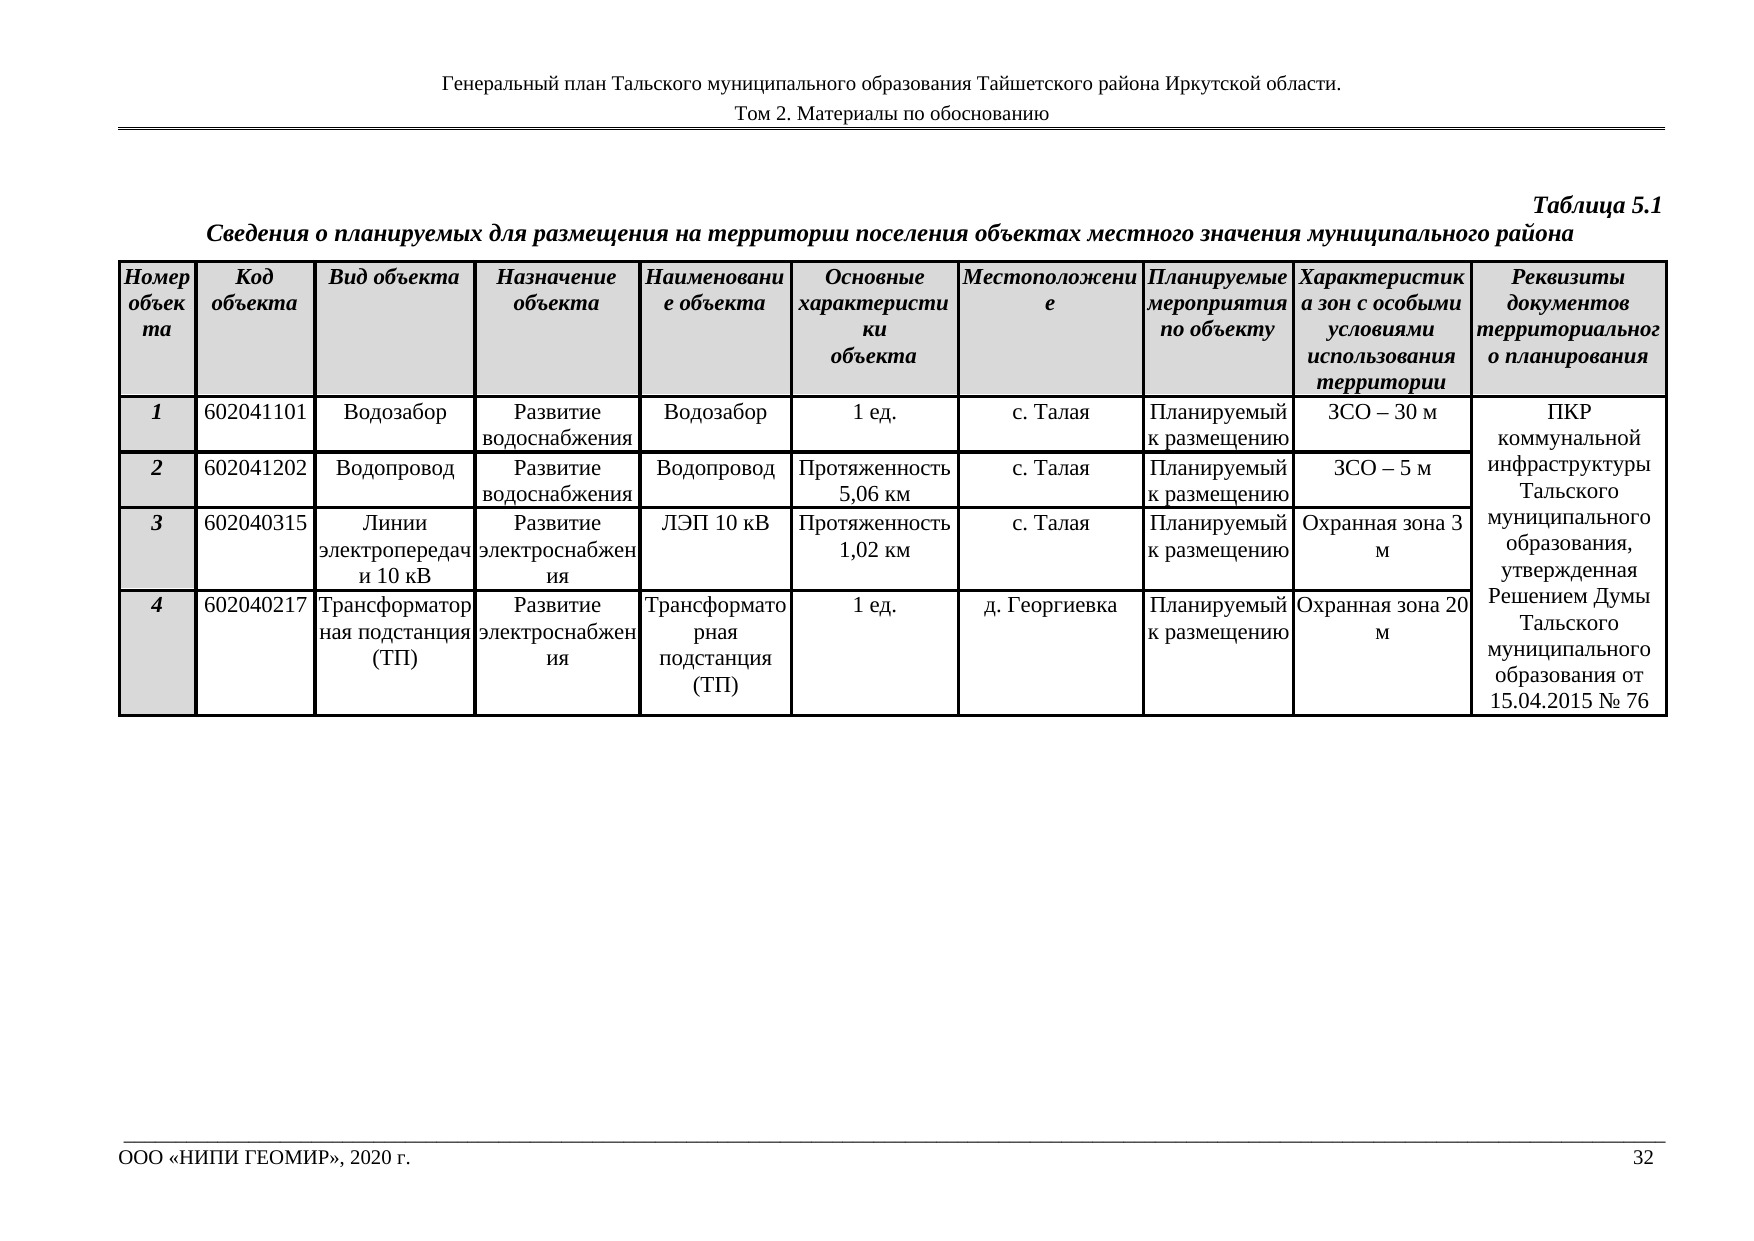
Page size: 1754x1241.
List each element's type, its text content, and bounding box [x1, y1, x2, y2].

table_header Вид объекта [317, 263, 473, 394]
table_cell д. Георгиевка [960, 592, 1142, 714]
table_cell 2 [121, 454, 194, 506]
table_cell с. Талая [960, 454, 1142, 506]
table_cell 602041101 [198, 398, 313, 450]
text Таблица 5.1 [118, 190, 1665, 218]
text Сведения о планируемых для размещения на территории поселения объектах местного значения муниципального района [118, 218, 1665, 247]
table_header Характеристика зон с особыми условиями использования территории [1295, 263, 1470, 394]
table_cell Водозабор [317, 398, 473, 450]
table_cell Водозабор [642, 398, 790, 450]
table_cell Охранная зона 3 м [1295, 509, 1470, 588]
table_cell 4 [121, 592, 194, 714]
table_header Код объекта [198, 263, 313, 394]
table_cell ЗСО – 5 м [1295, 454, 1470, 506]
table_cell ЗСО – 30 м [1295, 398, 1470, 450]
table_header Местоположение [960, 263, 1142, 394]
table_cell Протяженность 1,02 км [793, 509, 957, 588]
table_cell Развитие водоснабжения [477, 398, 638, 450]
table_cell Развитие электроснабжения [477, 592, 638, 714]
table_cell Охранная зона 20 м [1295, 592, 1470, 714]
table_cell 602040217 [198, 592, 313, 714]
table_cell Протяженность 5,06 км [793, 454, 957, 506]
table_cell 602041202 [198, 454, 313, 506]
table_cell Планируемый к размещению [1145, 509, 1292, 588]
table_header Номер объекта [121, 263, 194, 394]
table_cell 3 [121, 509, 194, 588]
table_cell Развитие электроснабжения [477, 509, 638, 588]
table_cell 1 [121, 398, 194, 450]
table_cell с. Талая [960, 398, 1142, 450]
table_cell Планируемый к размещению [1145, 398, 1292, 450]
table_cell Линии электропередачи 10 кВ [317, 509, 473, 588]
table_cell Водопровод [642, 454, 790, 506]
table_cell Трансформаторная подстанция (ТП) [317, 592, 473, 714]
table_cell 1 ед. [793, 592, 957, 714]
table_header Назначение объекта [477, 263, 638, 394]
table_header Планируемые мероприятия по объекту [1145, 263, 1292, 394]
table_cell с. Талая [960, 509, 1142, 588]
table_cell Водопровод [317, 454, 473, 506]
table_cell Планируемый к размещению [1145, 454, 1292, 506]
table_cell Развитие водоснабжения [477, 454, 638, 506]
table_cell 1 ед. [793, 398, 957, 450]
table_cell ЛЭП 10 кВ [642, 509, 790, 588]
table_header Реквизиты документов территориального планирования [1473, 263, 1665, 394]
table_cell ПКР коммунальной инфраструктуры Тальского муниципального образования, утвержденная Решением Думы Тальского муниципального образования от 15.04.2015 № 76 [1473, 398, 1665, 714]
table_header Наименование объекта [642, 263, 790, 394]
table_cell Трансформаторная подстанция (ТП) [642, 592, 790, 714]
table_cell Планируемый к размещению [1145, 592, 1292, 714]
table_cell 602040315 [198, 509, 313, 588]
table_header Основные характеристики объекта [793, 263, 957, 394]
